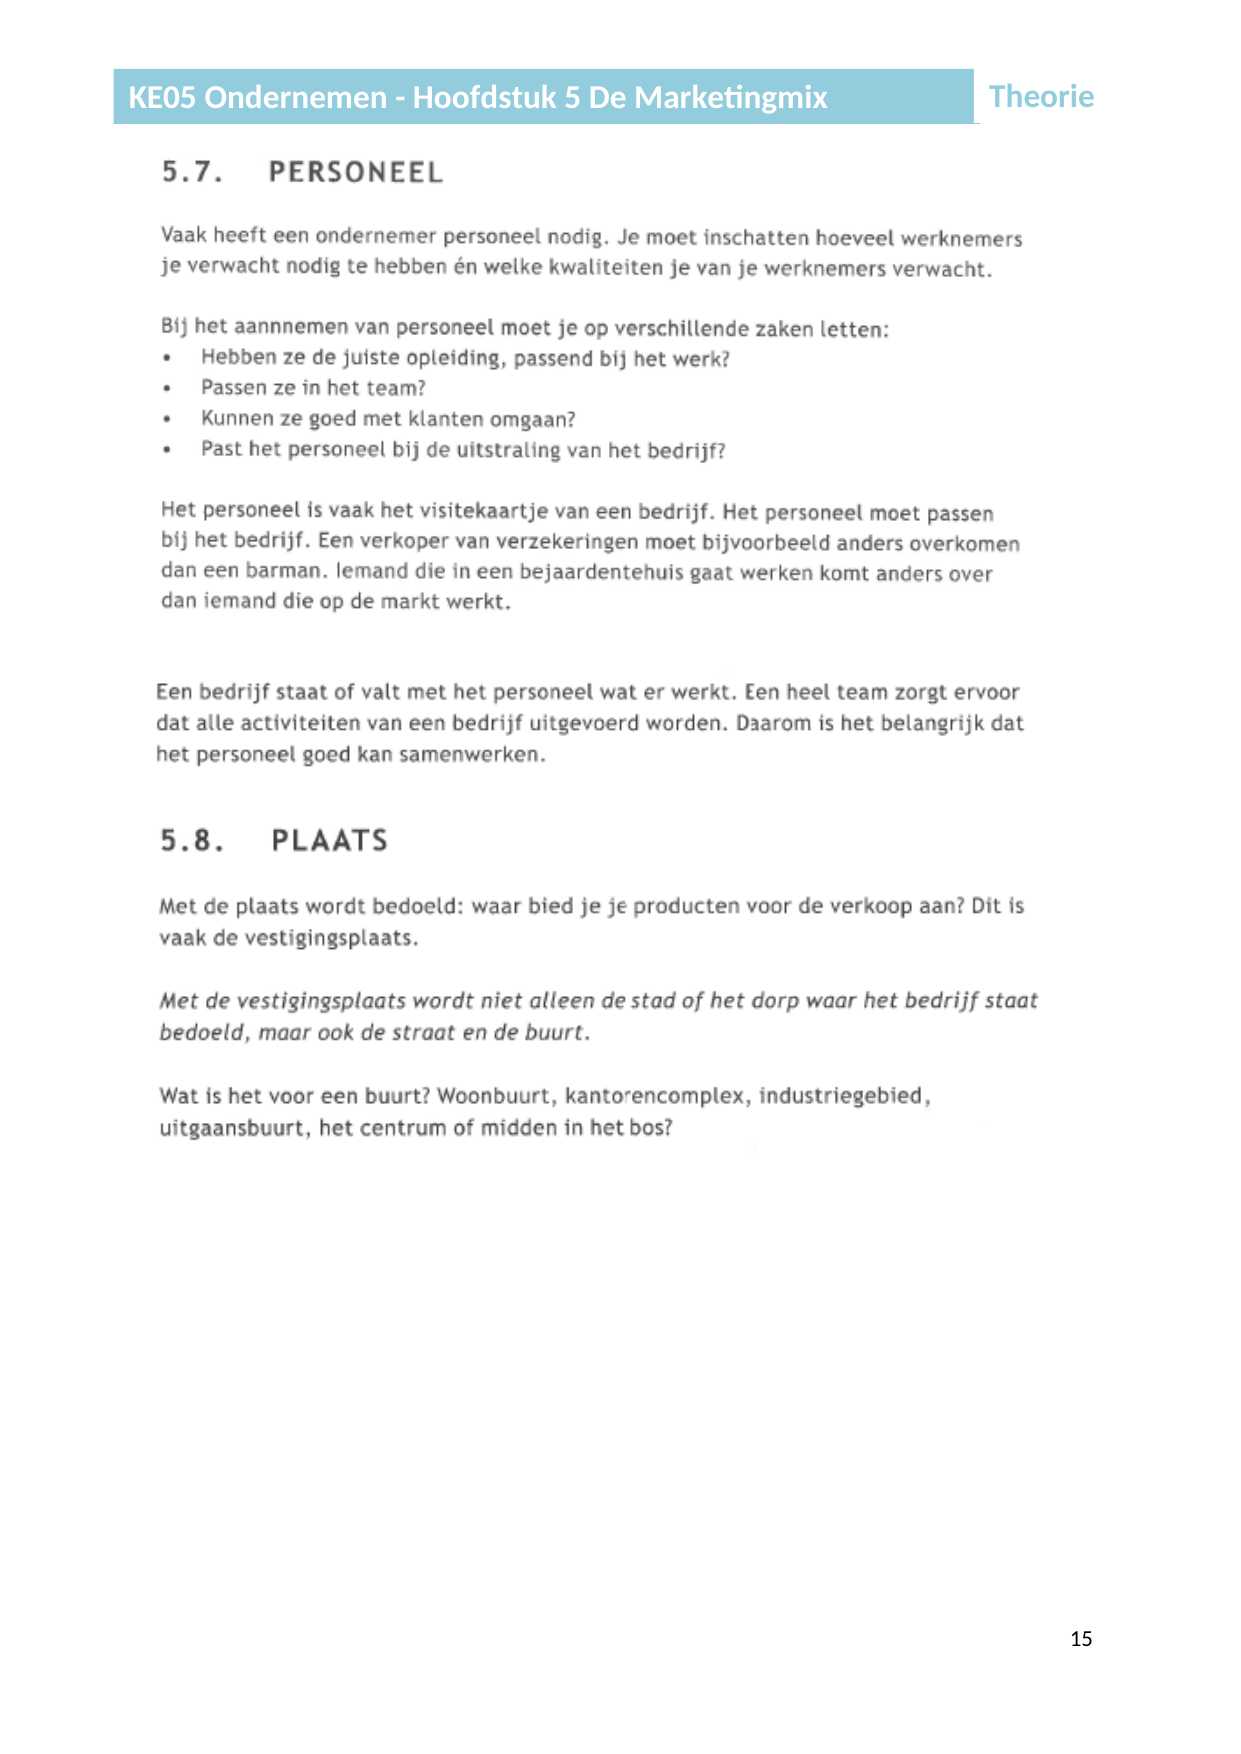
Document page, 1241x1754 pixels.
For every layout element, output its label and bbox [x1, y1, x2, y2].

picture [147, 666, 1038, 788]
picture [147, 147, 1069, 642]
picture [147, 812, 1066, 1171]
